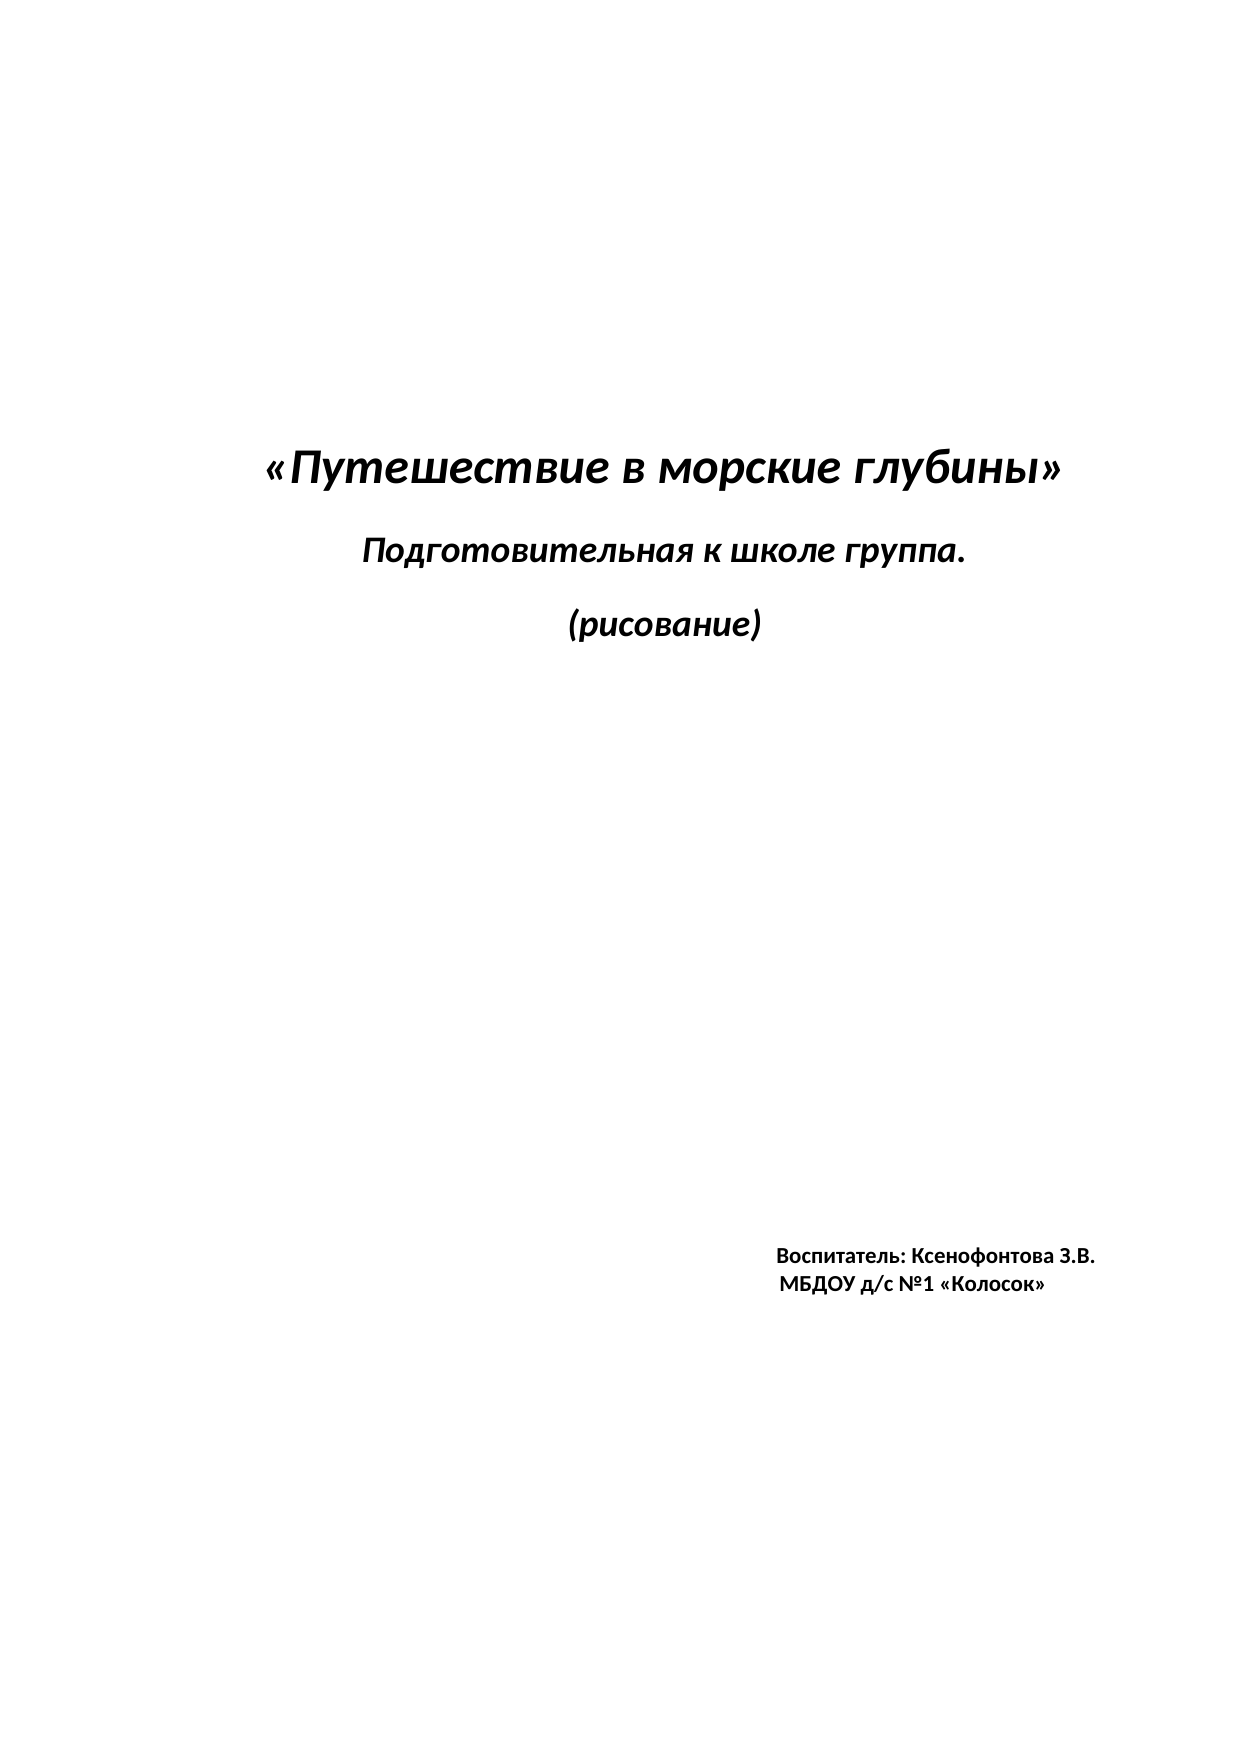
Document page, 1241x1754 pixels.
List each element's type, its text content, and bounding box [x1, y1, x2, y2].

text (рисование) [177, 600, 1152, 646]
text «Путешествие в морские глубины» [177, 435, 1152, 496]
text МБДОУ д/с №1 «Колосок» [177, 1269, 1152, 1297]
text Подготовительная к школе группа. [177, 526, 1152, 572]
text Воспитатель: Ксенофонтова З.В. [177, 1241, 1152, 1269]
